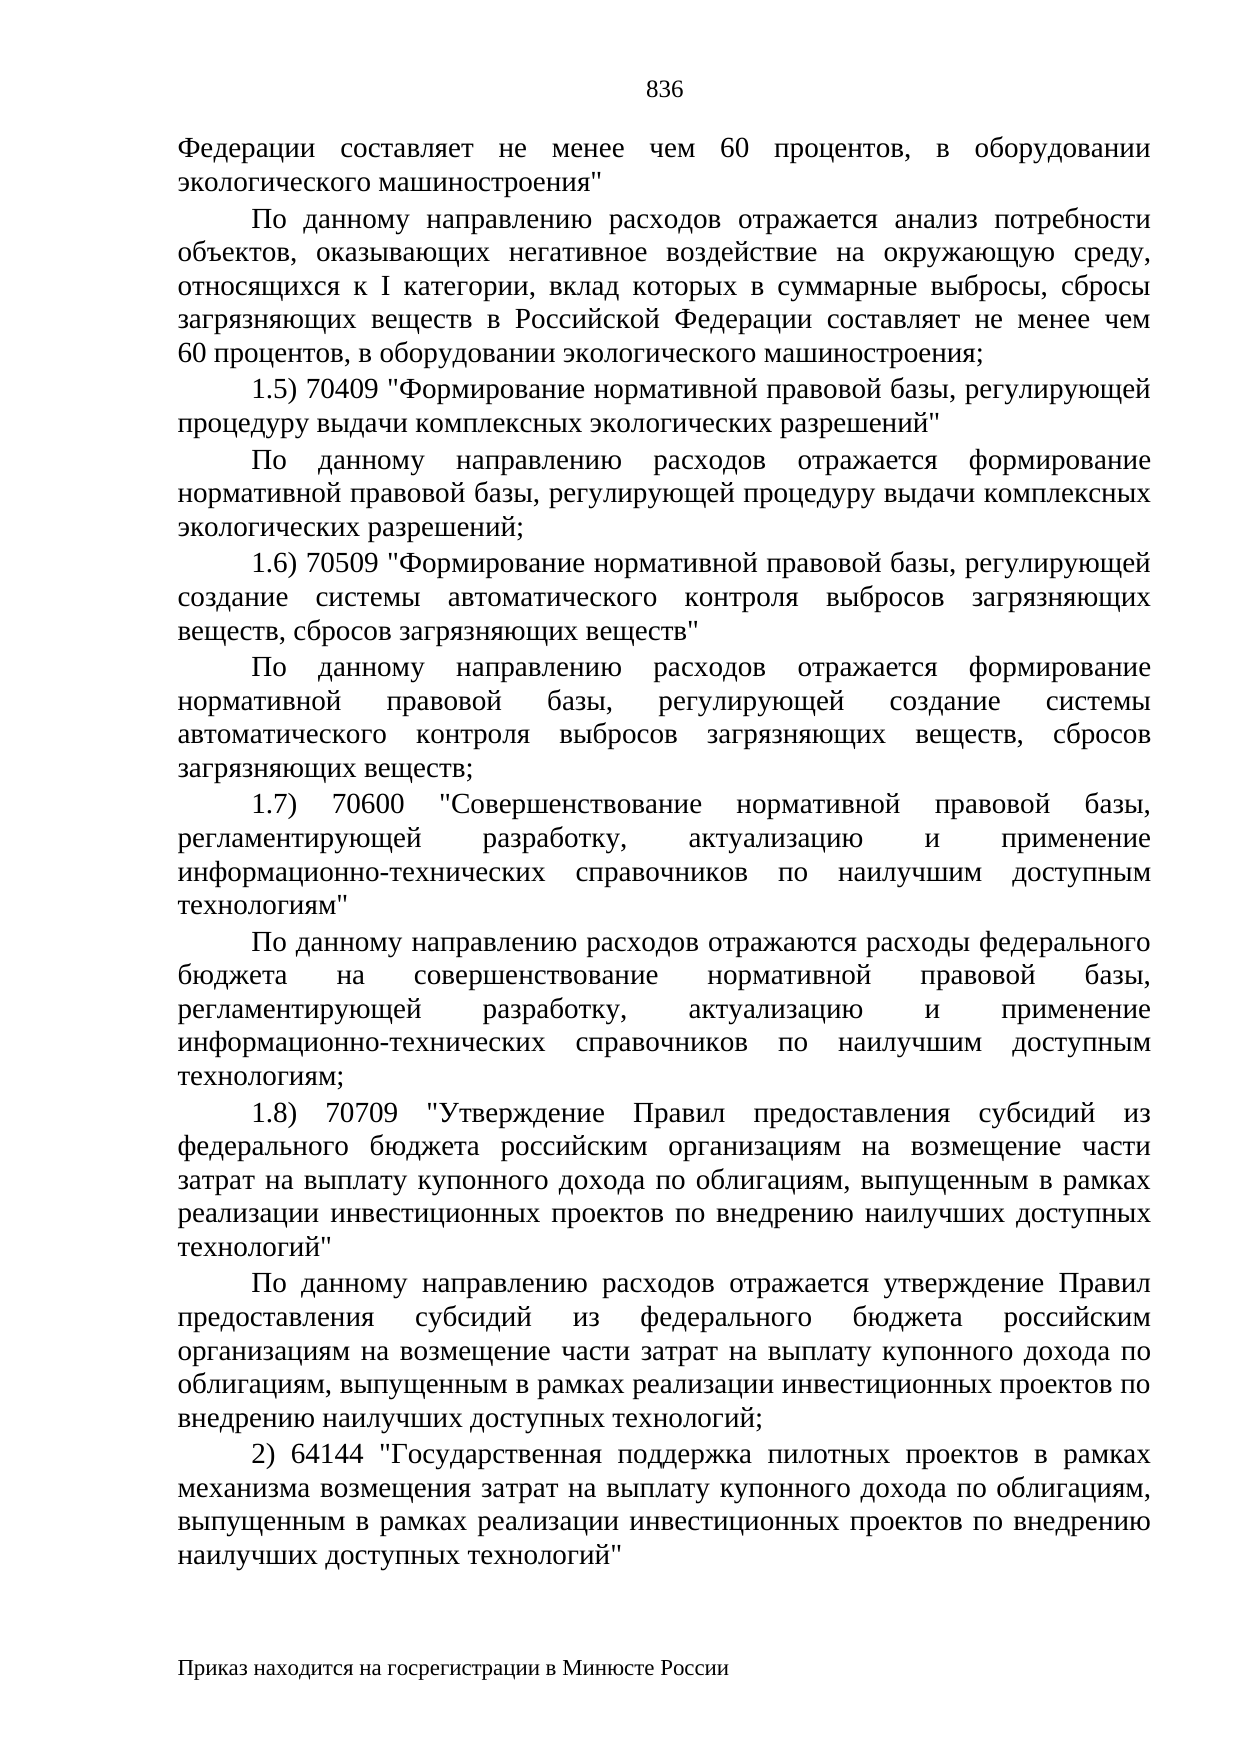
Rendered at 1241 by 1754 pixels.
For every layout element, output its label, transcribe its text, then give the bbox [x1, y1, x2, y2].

text 1.8) 70709 "Утверждение Правил предоставления субсидий из федерального бюджета российским организациям на возмещение части затрат на выплату купонного дохода по облигациям, выпущенным в рамках реализации инвестиционных проектов по внедрению наилучших доступных технологий" [177, 1095, 1152, 1262]
text По данному направлению расходов отражается анализ потребности объектов, оказывающих негативное воздействие на окружающую среду, относящихся к I категории, вклад которых в суммарные выбросы, сбросы загрязняющих веществ в Российской Федерации составляет не менее чем 60 процентов, в оборудовании экологического машиностроения; [177, 201, 1152, 368]
text 2) 64144 "Государственная поддержка пилотных проектов в рамках механизма возмещения затрат на выплату купонного дохода по облигациям, выпущенным в рамках реализации инвестиционных проектов по внедрению наилучших доступных технологий" [177, 1436, 1152, 1571]
text 1.6) 70509 "Формирование нормативной правовой базы, регулирующей создание системы автоматического контроля выбросов загрязняющих веществ, сбросов загрязняющих веществ" [177, 546, 1152, 646]
text По данному направлению расходов отражается формирование нормативной правовой базы, регулирующей процедуру выдачи комплексных экологических разрешений; [177, 442, 1152, 542]
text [177, 131, 1152, 198]
text По данному направлению расходов отражается утверждение Правил предоставления субсидий из федерального бюджета российским организациям на возмещение части затрат на выплату купонного дохода по облигациям, выпущенным в рамках реализации инвестиционных проектов по внедрению наилучших доступных технологий; [177, 1266, 1152, 1433]
text 1.5) 70409 "Формирование нормативной правовой базы, регулирующей процедуру выдачи комплексных экологических разрешений" [177, 372, 1152, 439]
text По данному направлению расходов отражается формирование нормативной правовой базы, регулирующей создание системы автоматического контроля выбросов загрязняющих веществ, сбросов загрязняющих веществ; [177, 649, 1152, 783]
text 1.7) 70600 "Совершенствование нормативной правовой базы, регламентирующей разработку, актуализацию и применение информационно-технических справочников по наилучшим доступным технологиям" [177, 787, 1152, 921]
text По данному направлению расходов отражаются расходы федерального бюджета на совершенствование нормативной правовой базы, регламентирующей разработку, актуализацию и применение информационно-технических справочников по наилучшим доступным технологиям; [177, 924, 1152, 1092]
